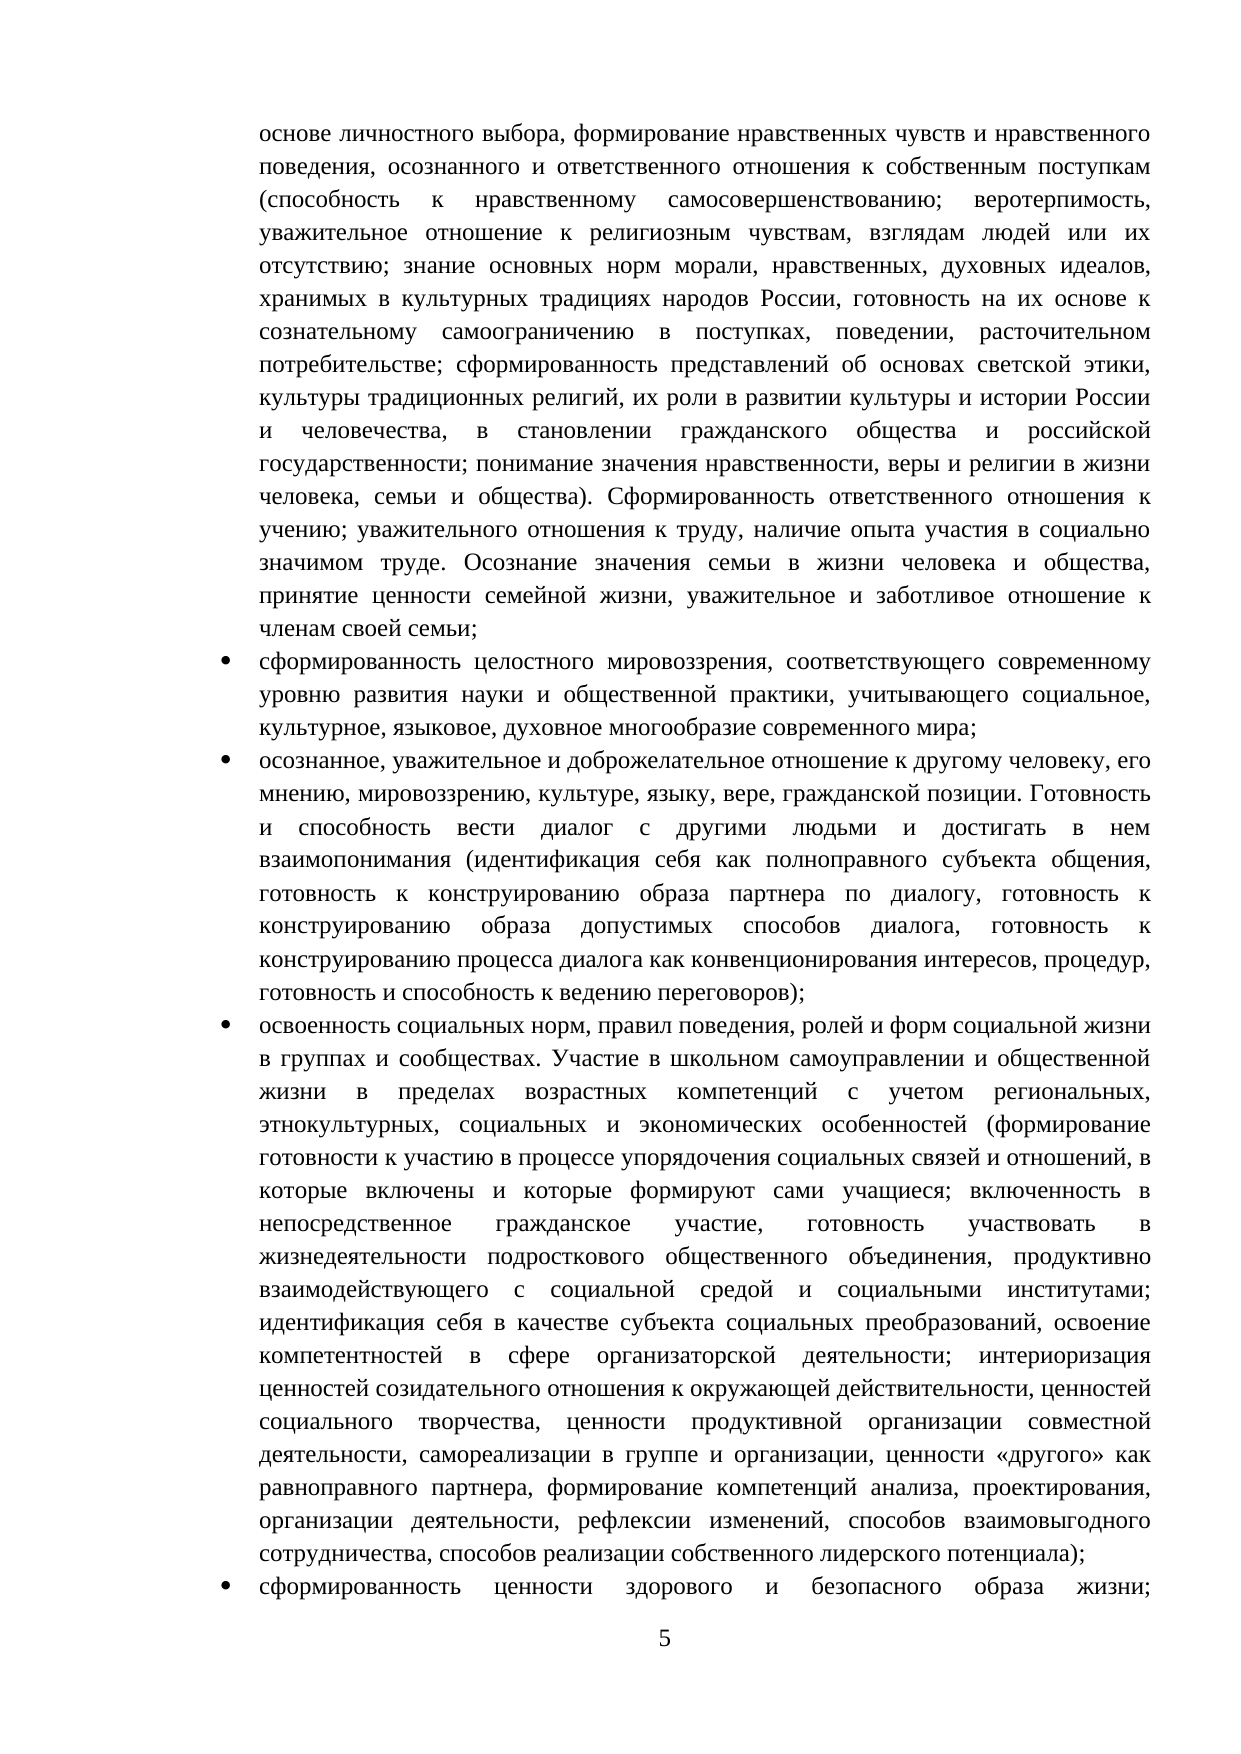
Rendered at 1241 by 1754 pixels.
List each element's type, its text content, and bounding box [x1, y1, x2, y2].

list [221, 118, 1152, 642]
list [221, 1571, 1152, 1600]
list осознанное, уважительное и доброжелательное отношение к другому человеку, его мнению, мировоззрению, культуре, языку, вере, гражданской позиции. Готовность и способность вести диалог с другими людьми и достигать в нем взаимопонимания (идентификация себя как полноправного субъекта общения, готовность к конструированию образа партнера по диалогу, готовность к конструированию образа допустимых способов диалога, готовность к конструированию процесса диалога как конвенционирования интересов, процедур, готовность и способность к ведению переговоров); [221, 746, 1152, 1005]
list освоенность социальных норм, правил поведения, ролей и форм социальной жизни в группах и сообществах. Участие в школьном самоуправлении и общественной жизни в пределах возрастных компетенций с учетом региональных, этнокультурных, социальных и экономических особенностей (формирование готовности к участию в процессе упорядочения социальных связей и отношений, в которые включены и которые формируют сами учащиеся; включенность в непосредственное гражданское участие, готовность участвовать в жизнедеятельности подросткового общественного объединения, продуктивно взаимодействующего с социальной средой и социальными институтами; идентификация себя в качестве субъекта социальных преобразований, освоение компетентностей в сфере организаторской деятельности; интериоризация ценностей созидательного отношения к окружающей действительности, ценностей социального творчества, ценности продуктивной организации совместной деятельности, самореализации в группе и организации, ценности «другого» как равноправного партнера, формирование компетенций анализа, проектирования, организации деятельности, рефлексии изменений, способов взаимовыгодного сотрудничества, способов реализации собственного лидерского потенциала); [221, 1010, 1152, 1567]
list сформированность целостного мировоззрения, соответствующего современному уровню развития науки и общественной практики, учитывающего социальное, культурное, языковое, духовное многообразие современного мира; [221, 646, 1152, 741]
